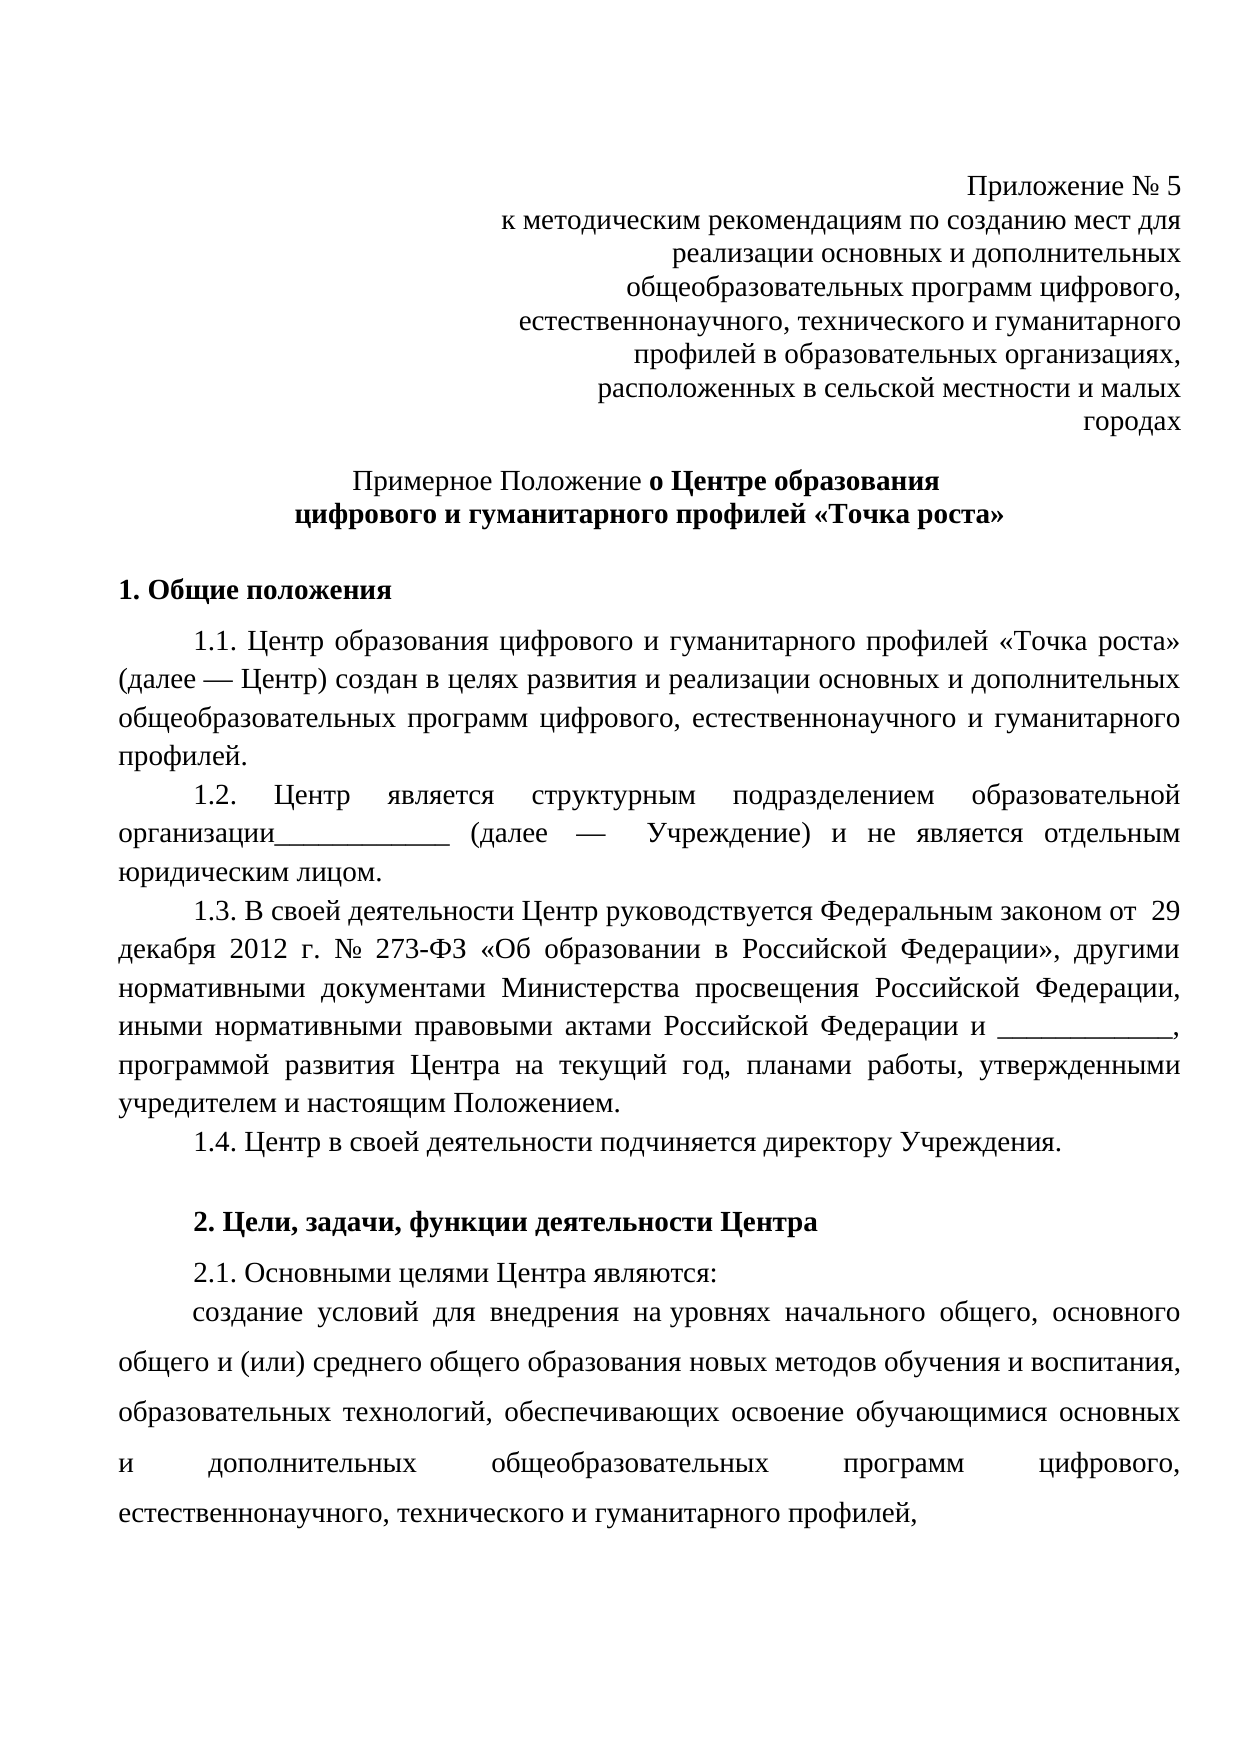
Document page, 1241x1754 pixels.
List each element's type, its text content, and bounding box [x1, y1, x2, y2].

text 1.3. В своей деятельности Центр руководствуется Федеральным законом от 29 декабря 2012 г. № 273-ФЗ «Об образовании в Российской Федерации», другими нормативными документами Министерства просвещения Российской Федерации, иными нормативными правовыми актами Российской Федерации и ____________, программой развития Центра на текущий год, планами работы, утвержденными учредителем и настоящим Положением. [118, 893, 1181, 1119]
text создание условий для внедрения на уровнях начального общего, основного общего и (или) среднего общего образования новых методов обучения и воспитания, образовательных технологий, обеспечивающих освоение обучающимися основных и дополнительных общеобразовательных программ цифрового, естественнонаучного, технического и гуманитарного профилей, [118, 1294, 1181, 1528]
subtitle 2. Цели, задачи, функции деятельности Центра [118, 1204, 1181, 1238]
text 1.2. Центр является структурным подразделением образовательной организации____________ (далее — Учреждение) и не является отдельным юридическим лицом. [118, 777, 1181, 888]
subtitle 1. Общие положения [118, 572, 1181, 605]
subtitle Приложение № 5 [118, 168, 1181, 202]
subtitle к методическим рекомендациям по созданию мест для реализации основных и дополнительных общеобразовательных программ цифрового, естественнонаучного, технического и гуманитарного профилей в образовательных организациях, расположенных в сельской местности и малых городах [493, 202, 1181, 437]
text 2.1. Основными целями Центра являются: [118, 1255, 1181, 1289]
text 1.4. Центр в своей деятельности подчиняется директору Учреждения. [118, 1124, 1181, 1157]
subtitle Примерное Положение о Центре образования цифрового и гуманитарного профилей «Точка роста» [118, 463, 1181, 530]
text 1.1. Центр образования цифрового и гуманитарного профилей «Точка роста» (далее — Центр) создан в целях развития и реализации основных и дополнительных общеобразовательных программ цифрового, естественнонаучного и гуманитарного профилей. [118, 623, 1181, 772]
